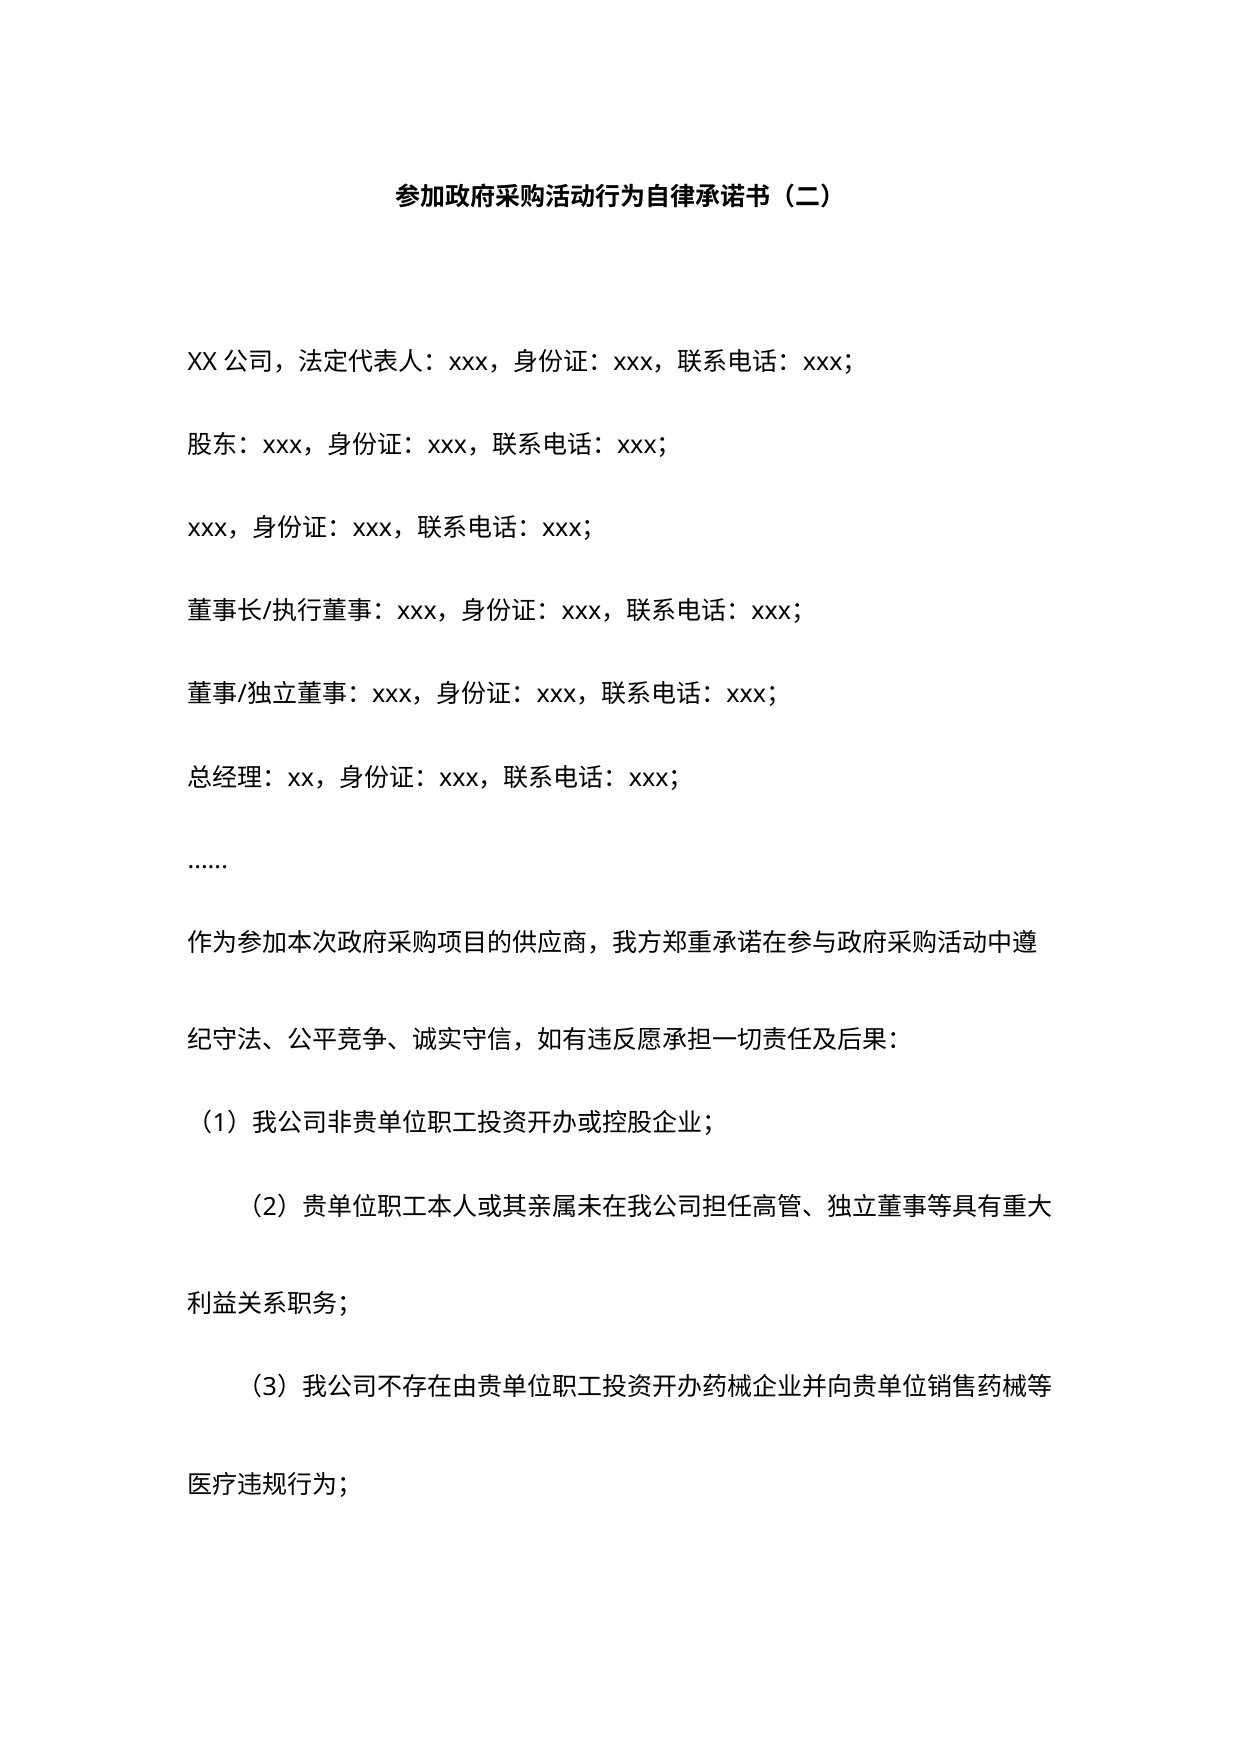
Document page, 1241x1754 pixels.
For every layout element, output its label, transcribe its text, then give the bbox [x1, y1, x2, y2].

list （2）贵单位职工本人或其亲属未在我公司担任高管、独立董事等具有重大利益关系职务； [187, 1172, 1053, 1334]
text ...... [187, 826, 1053, 891]
text xxx，身份证：xxx，联系电话：xxx； [187, 493, 1053, 558]
text XX 公司，法定代表人：xxx，身份证：xxx，联系电话：xxx； [187, 327, 1053, 392]
text 作为参加本次政府采购项目的供应商，我方郑重承诺在参与政府采购活动中遵纪守法、公平竞争、诚实守信，如有违反愿承担一切责任及后果： [187, 908, 1053, 1070]
text 董事/独立董事：xxx，身份证：xxx，联系电话：xxx； [187, 659, 1053, 724]
text 总经理：xx，身份证：xxx，联系电话：xxx； [187, 743, 1053, 808]
text 股东：xxx，身份证：xxx，联系电话：xxx； [187, 410, 1053, 475]
text （3）我公司不存在由贵单位职工投资开办药械企业并向贵单位销售药械等医疗违规行为； [187, 1352, 1053, 1515]
list 我公司非贵单位职工投资开办或控股企业； [187, 1088, 1053, 1153]
text 董事长/执行董事：xxx，身份证：xxx，联系电话：xxx； [187, 576, 1053, 641]
text 参加政府采购活动行为自律承诺书（二） [187, 162, 1053, 227]
